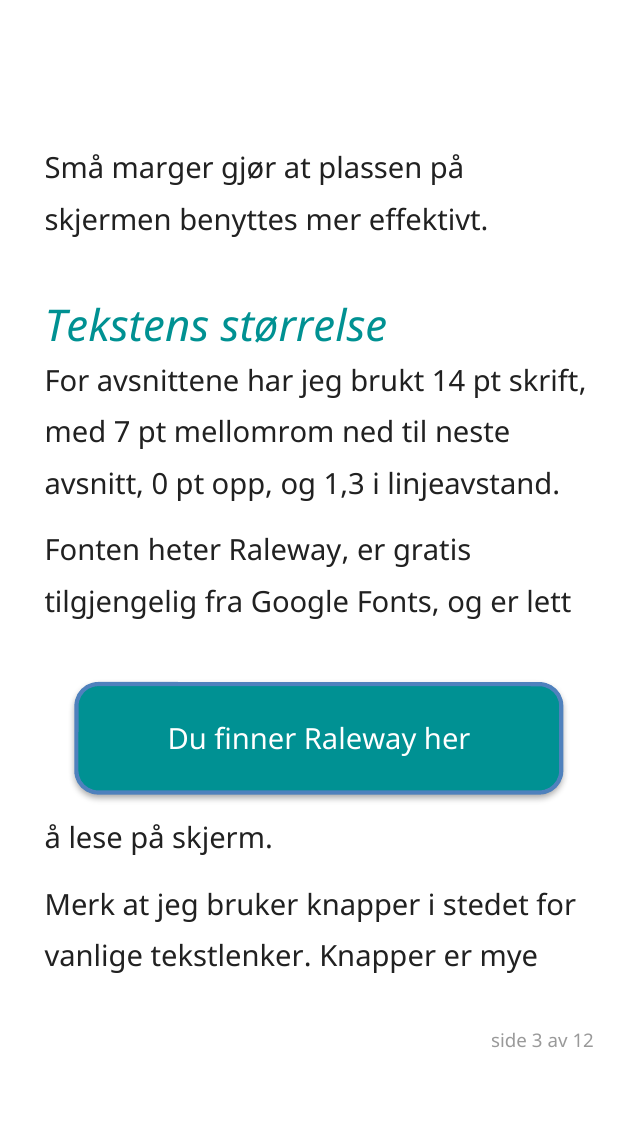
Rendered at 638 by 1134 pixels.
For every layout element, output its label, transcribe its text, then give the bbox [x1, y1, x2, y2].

text Fonten heter Raleway, er gratis tilgjengelig fra Google Fonts, og er lett å lese på skjerm. [44, 529, 593, 857]
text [44, 884, 593, 975]
text Tekstens størrelse [44, 294, 593, 354]
text For avsnittene har jeg brukt 14 pt skrift, med 7 pt mellomrom ned til neste avsnitt, 0 pt opp, og 1,3 i linjeavstand. [44, 360, 593, 503]
text Små marger gjør at plassen på skjermen benyttes mer effektivt. [44, 148, 593, 239]
